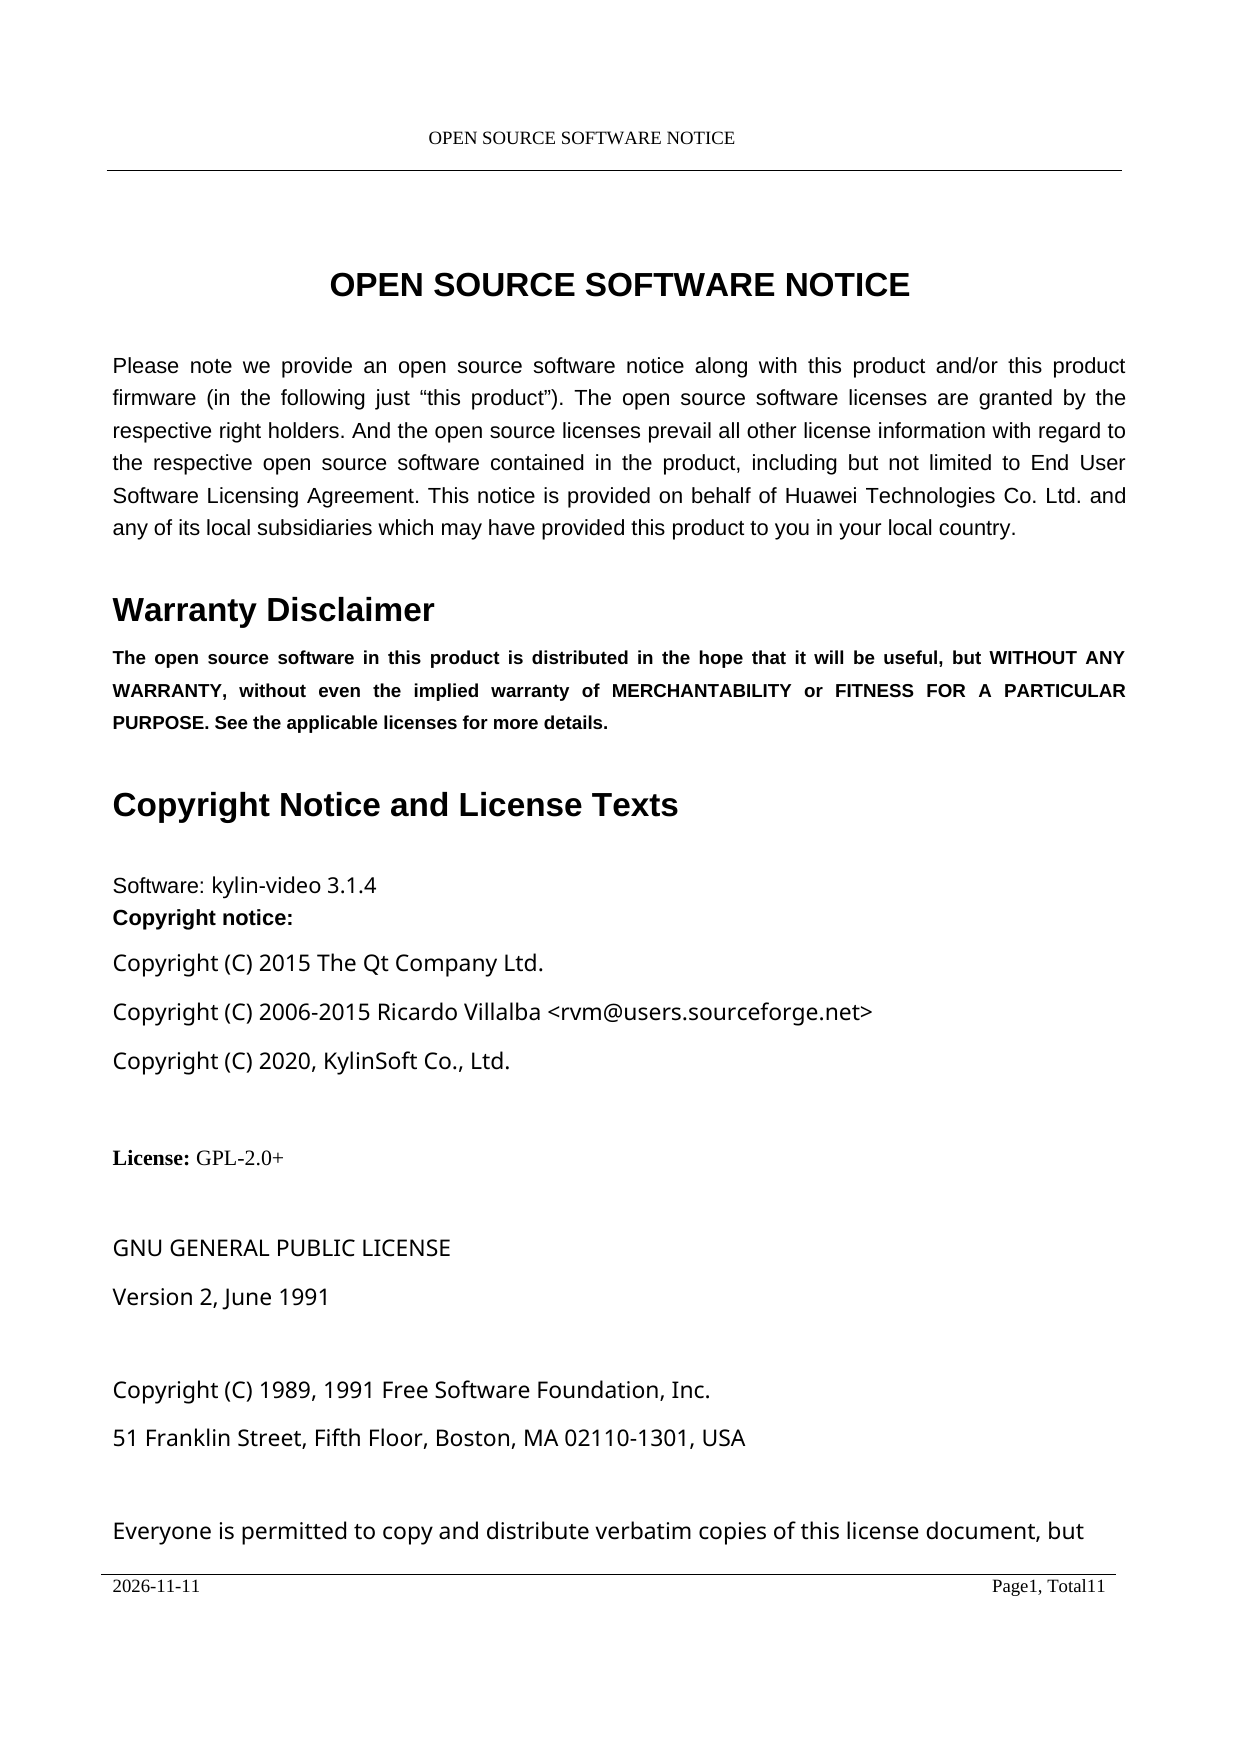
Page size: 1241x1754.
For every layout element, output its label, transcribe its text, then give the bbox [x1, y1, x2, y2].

text 51 Franklin Street, Fifth Floor, Boston, MA 02110-1301, USA [112, 1421, 1128, 1454]
text License: GPL-2.0+ [112, 1142, 1128, 1174]
text Copyright Notice and License Texts [112, 771, 1128, 836]
text Copyright (C) 2015 The Qt Company Ltd. Copyright (C) 2006-2015 Ricardo Villalba <rvm@users.sourceforge.net> Copyright (C) 2020, KylinSoft Co., Ltd. [112, 947, 1128, 1125]
text Version 2, June 1991 [112, 1280, 1128, 1312]
text Software: kylin-video 3.1.4 [112, 869, 1128, 901]
text Copyright (C) 1989, 1991 Free Software Foundation, Inc. [112, 1373, 1128, 1406]
text The open source software in this product is distributed in the hope that it will be useful, but WITHOUT ANY WARRANTY, without even the implied warranty of MERCHANTABILITY or FITNESS FOR A PARTICULAR PURPOSE. See the applicable licenses for more details. [112, 641, 1128, 739]
text GNU GENERAL PUBLIC LICENSE [112, 1232, 1128, 1264]
text Copyright notice: [112, 901, 1128, 934]
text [112, 1514, 1128, 1547]
text Please note we provide an open source software notice along with this product and/or this product firmware (in the following just “this product”). The open source software licenses are granted by the respective right holders. And the open source licenses prevail all other license information with regard to the respective open source software contained in the product, including but not limited to End User Software Licensing Agreement. This notice is provided on behalf of Huawei Technologies Co. Ltd. and any of its local subsidiaries which may have provided this product to you in your local country. [112, 349, 1128, 544]
text Warranty Disclaimer [112, 576, 1128, 641]
text OPEN SOURCE SOFTWARE NOTICE [112, 251, 1128, 316]
